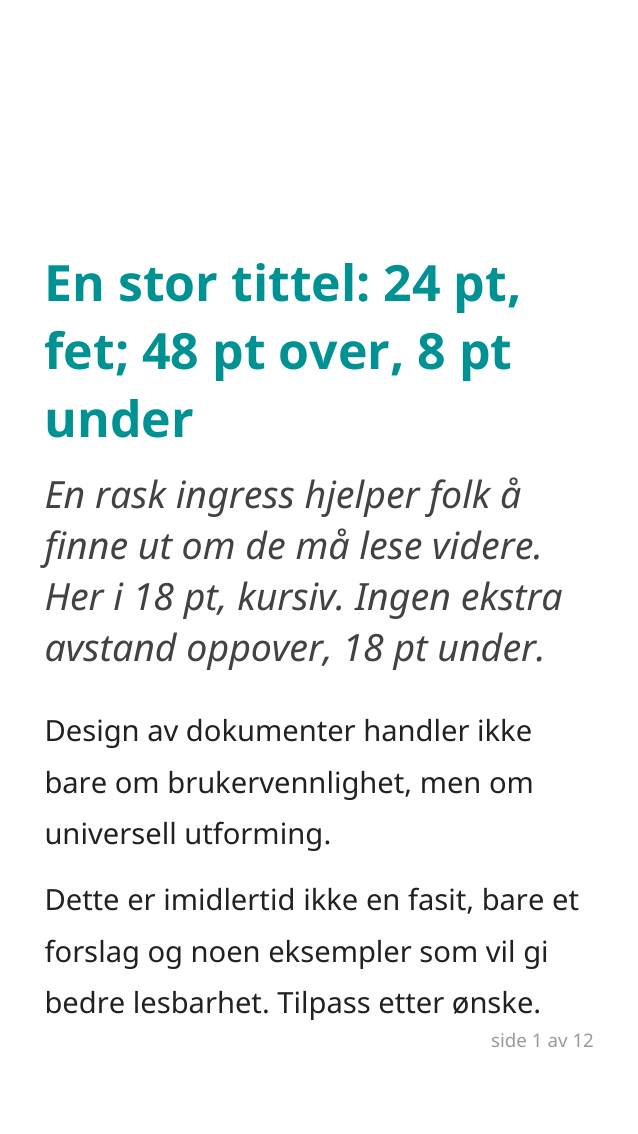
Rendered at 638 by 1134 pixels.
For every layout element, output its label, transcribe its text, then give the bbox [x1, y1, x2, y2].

text Dette er imidlertid ikke en fasit, bare et forslag og noen eksempler som vil gi bedre lesbarhet. Tilpass etter ønske. [44, 879, 593, 1022]
subtitle En rask ingress hjelper folk å finne ut om de må lese videre. Her i 18 pt, kursiv. Ingen ekstra avstand oppover, 18 pt under. [44, 469, 593, 673]
title En stor tittel: 24 pt, fet; 48 pt over, 8 pt under [44, 248, 593, 452]
text Design av dokumenter handler ikke bare om brukervennlighet, men om universell utforming. [44, 710, 593, 853]
